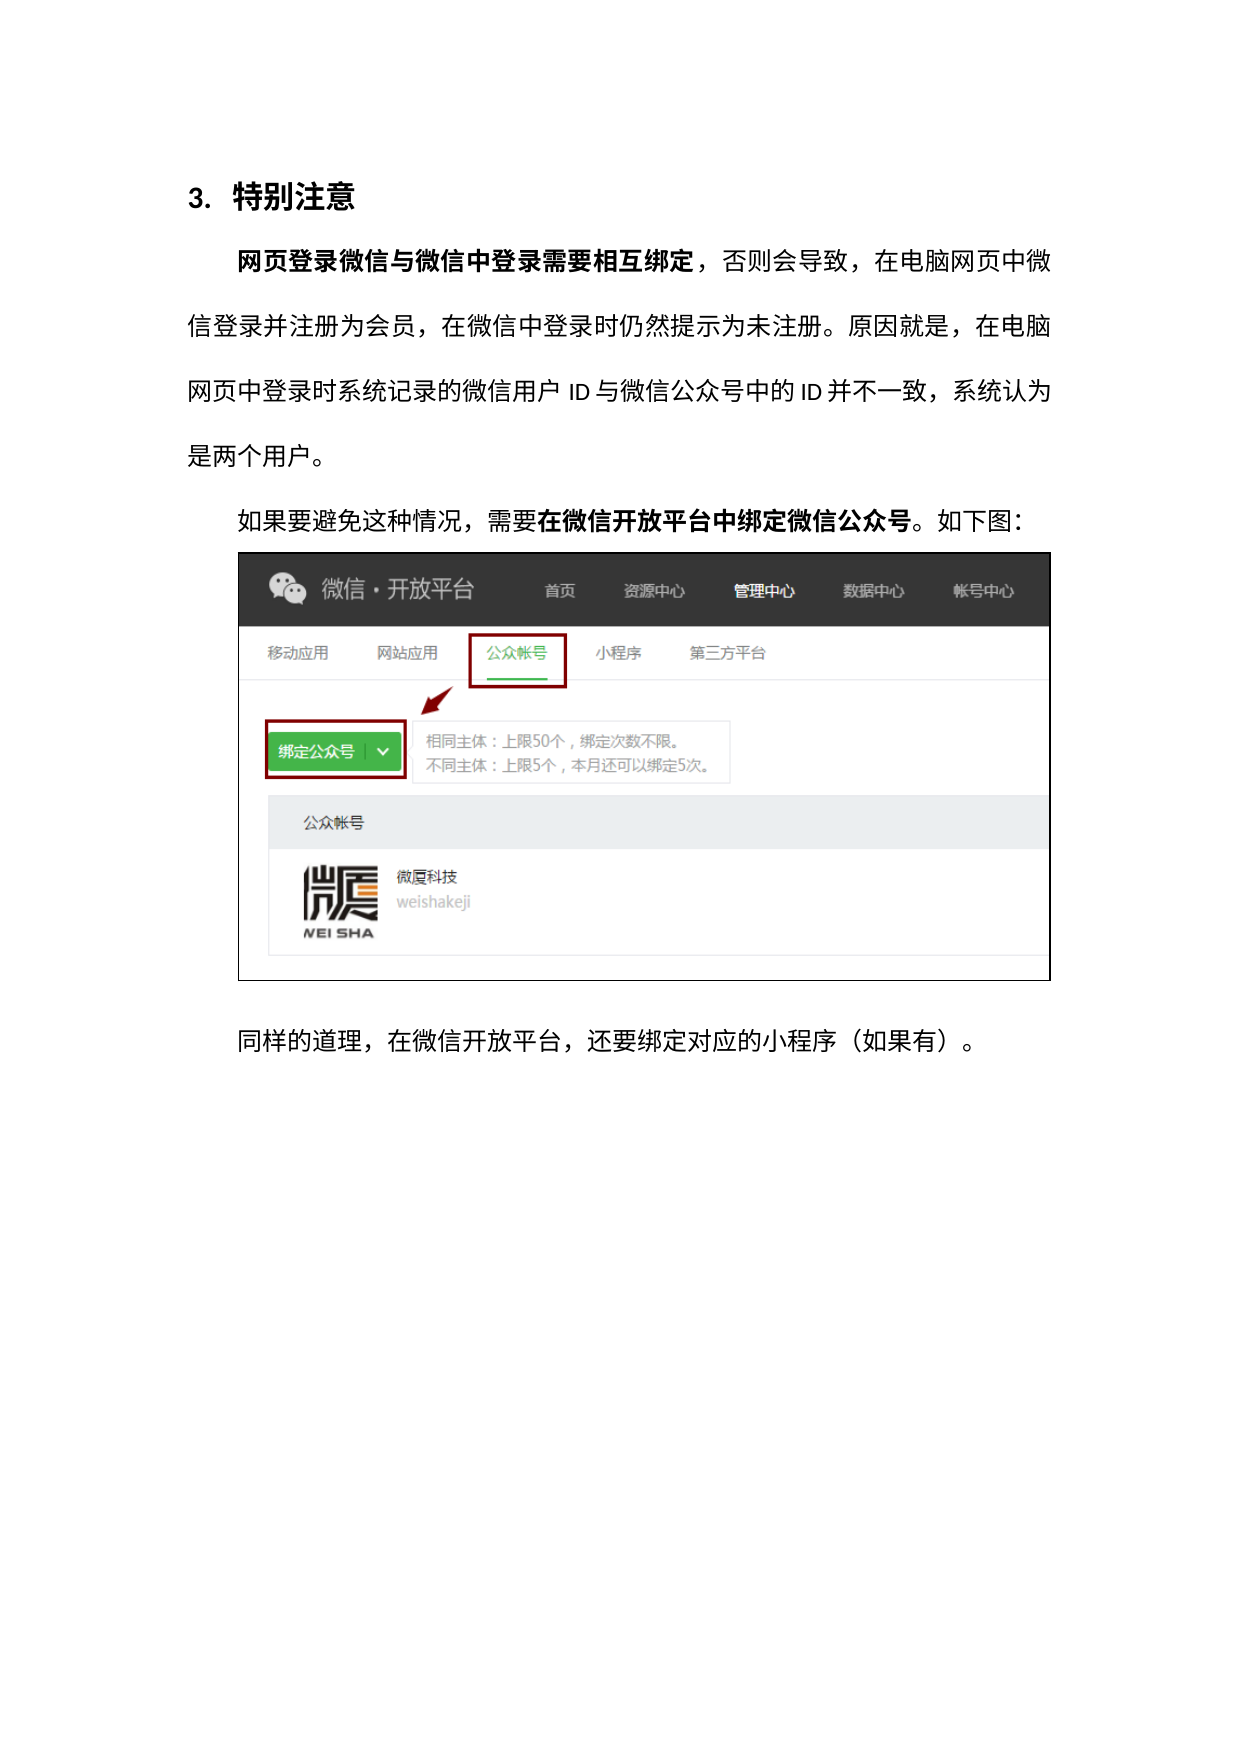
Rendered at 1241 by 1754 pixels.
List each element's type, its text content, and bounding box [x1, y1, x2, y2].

subtitle 特别注意 [187, 162, 1053, 227]
picture [239, 554, 1049, 980]
text 网页登录微信与微信中登录需要相互绑定，否则会导致，在电脑网页中微信登录并注册为会员，在微信中登录时仍然提示为未注册。原因就是，在电脑网页中登录时系统记录的微信用户ID与微信公众号中的ID并不一致，系统认为是两个用户。 [187, 227, 1053, 487]
text 同样的道理，在微信开放平台，还要绑定对应的小程序（如果有）。 [187, 1007, 1053, 1072]
text 如果要避免这种情况，需要在微信开放平台中绑定微信公众号。如下图： [187, 487, 1053, 552]
